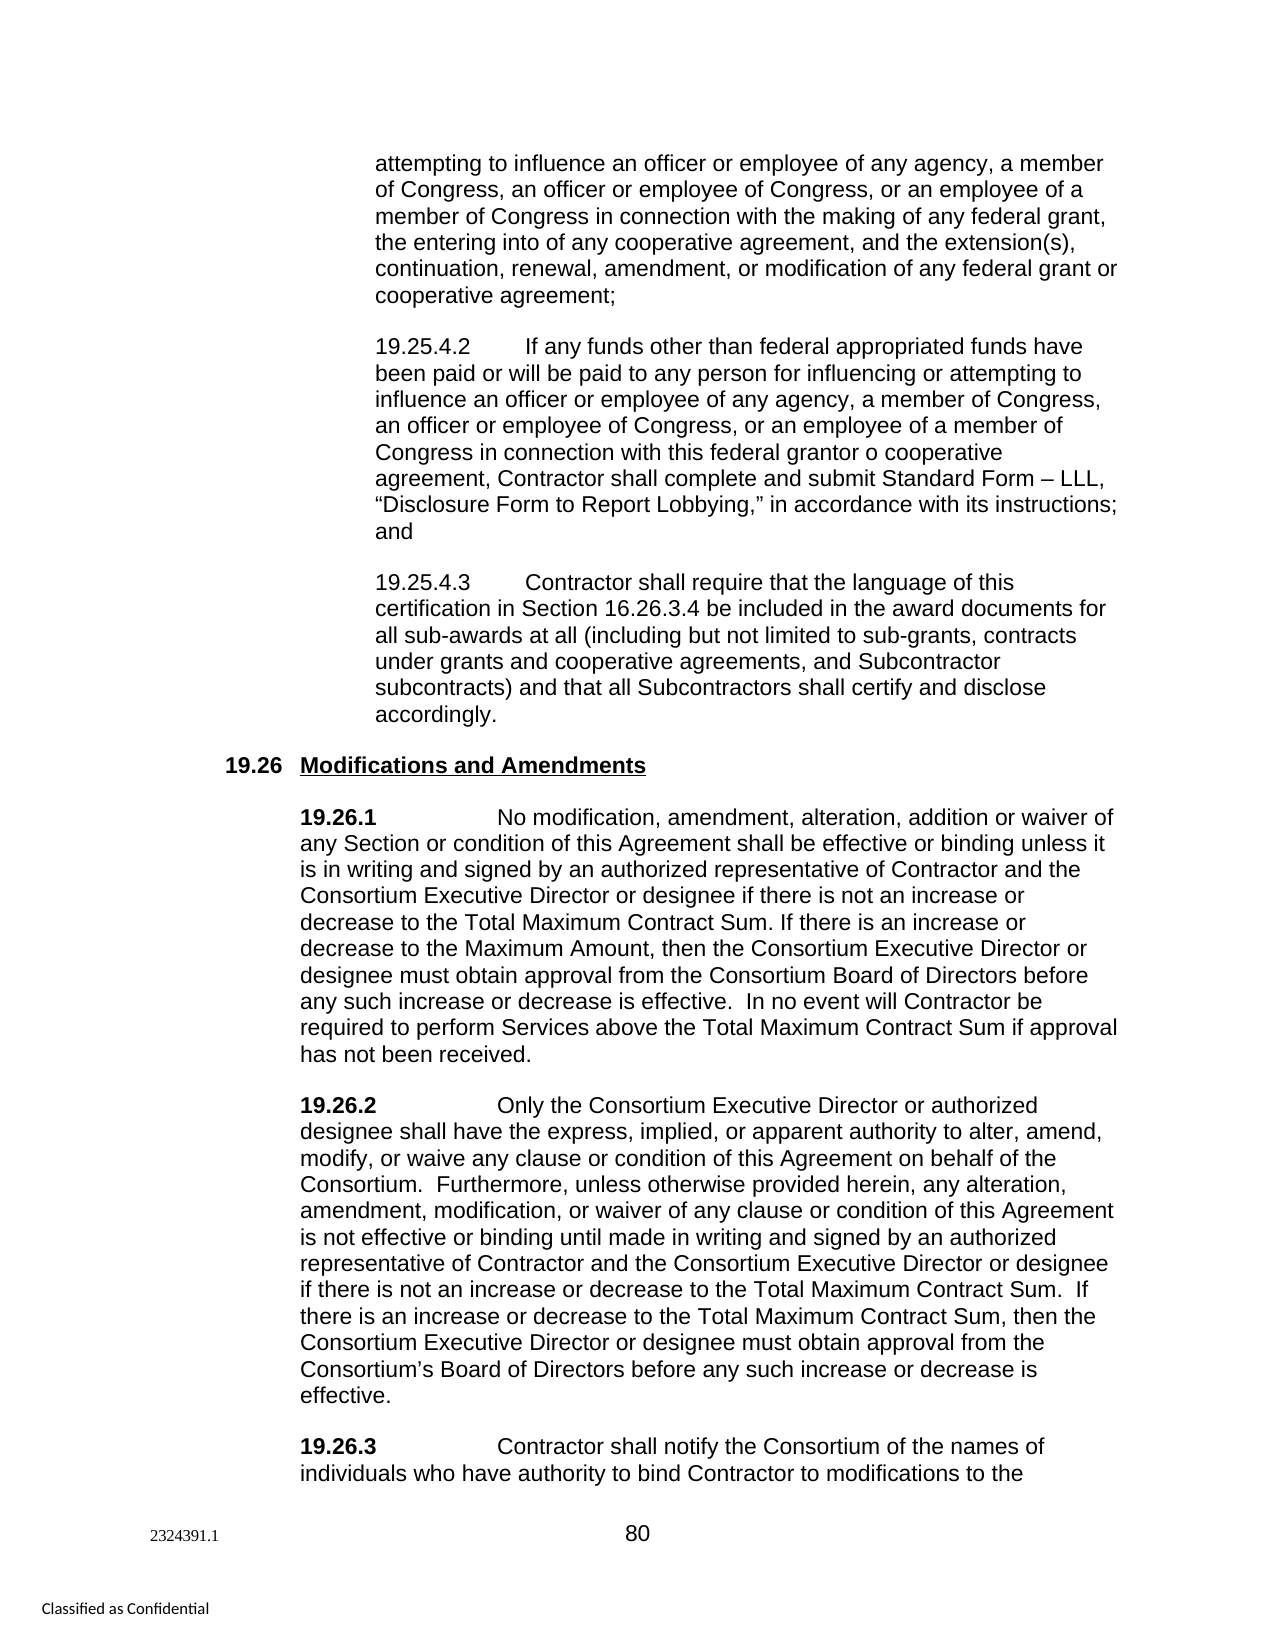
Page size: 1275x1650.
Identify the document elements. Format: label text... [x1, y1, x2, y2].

text No modification, amendment, alteration, addition or waiver of any Section or condition of this Agreement shall be effective or binding unless it is in writing and signed by an authorized representative of Contractor and the Consortium Executive Director or designee if there is not an increase or decrease to the Total Maximum Contract Sum. If there is an increase or decrease to the Maximum Amount, then the Consortium Executive Director or designee must obtain approval from the Consortium Board of Directors before any such increase or decrease is effective. In no event will Contractor be required to perform Services above the Total Maximum Contract Sum if approval has not been received. [300, 803, 1125, 1067]
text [375, 150, 1125, 308]
text Modifications and Amendments [225, 752, 1125, 778]
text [300, 1433, 1125, 1486]
text If any funds other than federal appropriated funds have been paid or will be paid to any person for influencing or attempting to influence an officer or employee of any agency, a member of Congress, an officer or employee of Congress, or an employee of a member of Congress in connection with this federal grantor o cooperative agreement, Contractor shall complete and submit Standard Form – LLL, “Disclosure Form to Report Lobbying,” in accordance with its instructions; and [375, 333, 1125, 544]
text Contractor shall require that the language of this certification in Section 16.26.3.4 be included in the award documents for all sub-awards at all (including but not limited to sub-grants, contracts under grants and cooperative agreements, and Subcontractor subcontracts) and that all Subcontractors shall certify and disclose accordingly. [375, 569, 1125, 727]
text Only the Consortium Executive Director or authorized designee shall have the express, implied, or apparent authority to alter, amend, modify, or waive any clause or condition of this Agreement on behalf of the Consortium. Furthermore, unless otherwise provided herein, any alteration, amendment, modification, or waiver of any clause or condition of this Agreement is not effective or binding until made in writing and signed by an authorized representative of Contractor and the Consortium Executive Director or designee if there is not an increase or decrease to the Total Maximum Contract Sum. If there is an increase or decrease to the Total Maximum Contract Sum, then the Consortium Executive Director or designee must obtain approval from the Consortium’s Board of Directors before any such increase or decrease is effective. [300, 1092, 1125, 1408]
